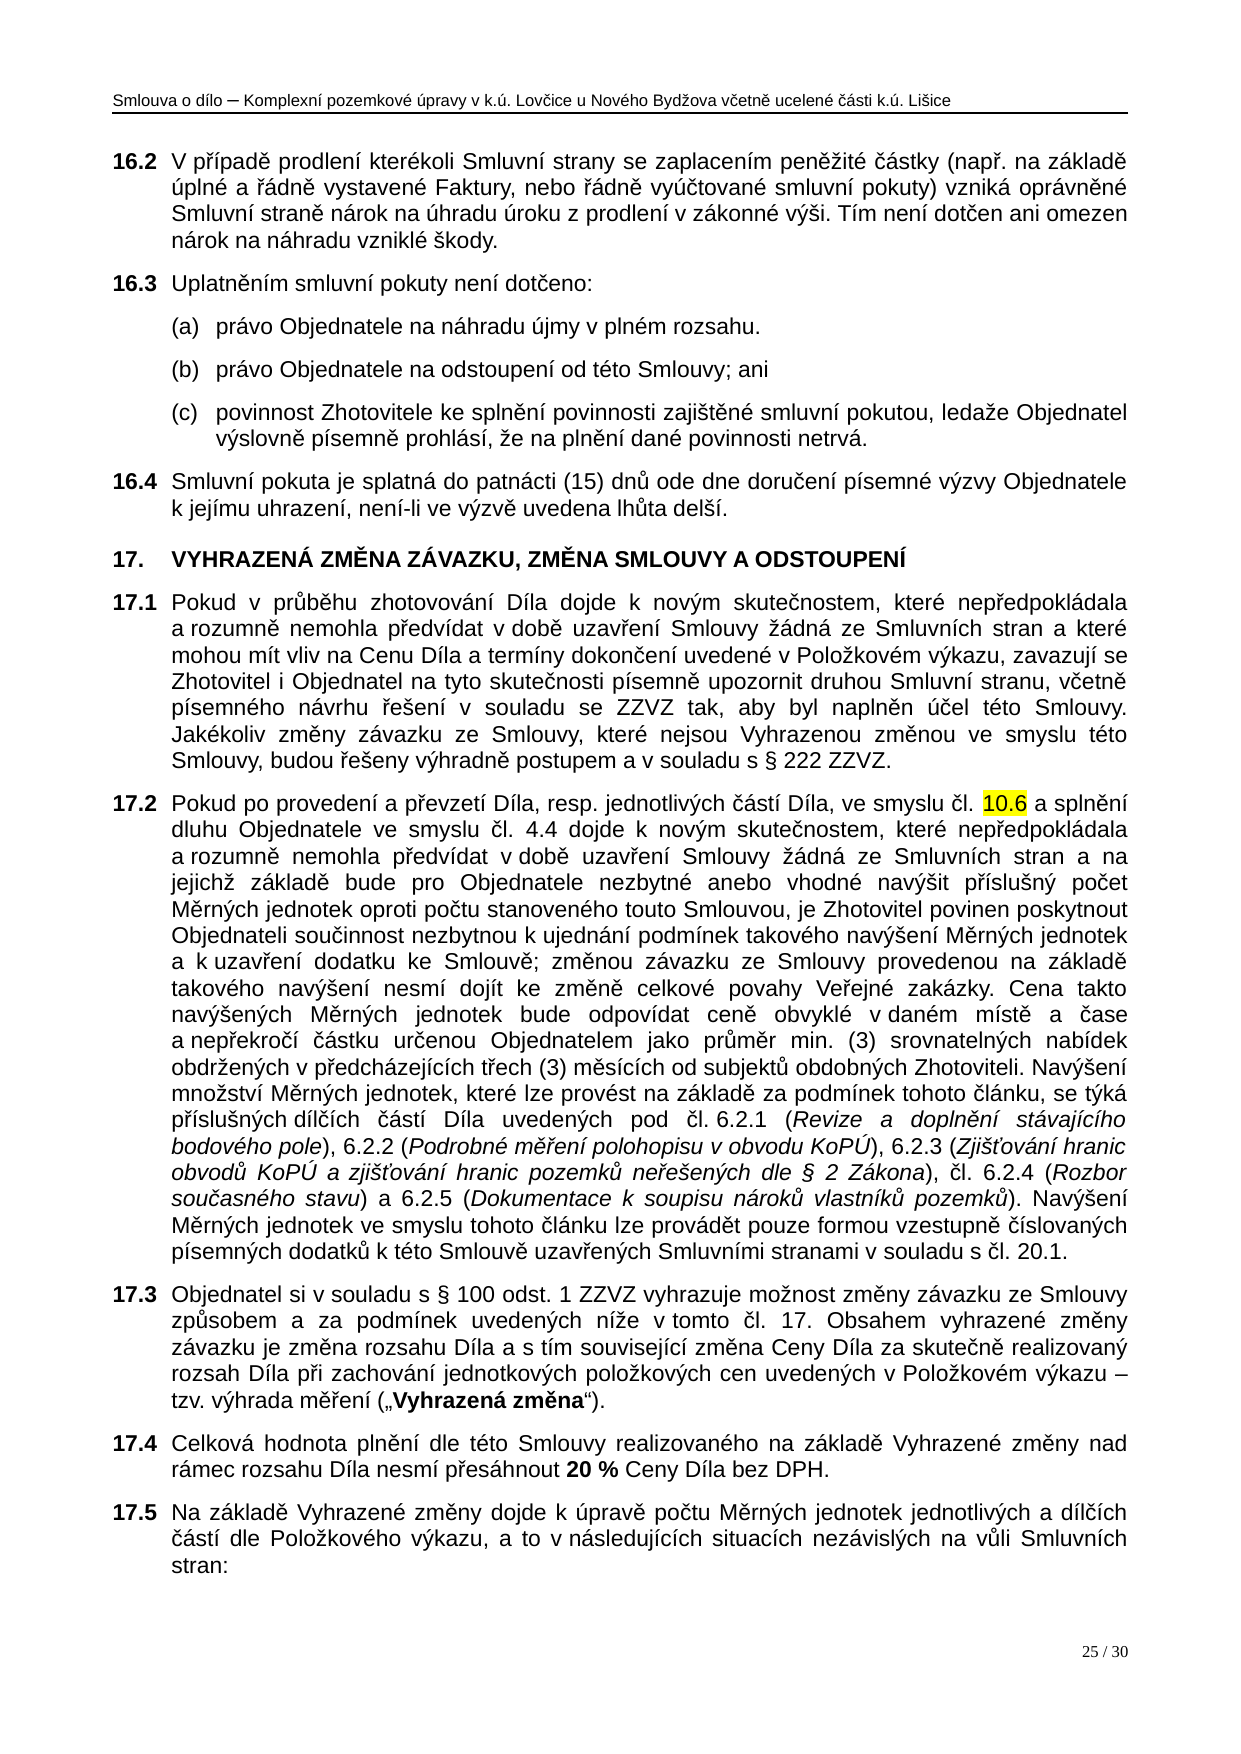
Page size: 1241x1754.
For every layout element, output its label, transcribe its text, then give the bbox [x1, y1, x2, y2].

text V případě prodlení kterékoli Smluvní strany se zaplacením peněžité částky (např. na základě úplné a řádně vystavené Faktury, nebo řádně vyúčtované smluvní pokuty) vzniká oprávněné Smluvní straně nárok na úhradu úroku z prodlení v zákonné výši. Tím není dotčen ani omezen nárok na náhradu vzniklé škody. [112, 148, 1128, 253]
list právo Objednatele na odstoupení od této Smlouvy; ani [171, 356, 1128, 382]
text Pokud v průběhu zhotovování Díla dojde k novým skutečnostem, které nepředpokládala a rozumně nemohla předvídat v době uzavření Smlouvy žádná ze Smluvních stran a které mohou mít vliv na Cenu Díla a termíny dokončení uvedené v Položkovém výkazu, zavazují se Zhotovitel i Objednatel na tyto skutečnosti písemně upozornit druhou Smluvní stranu, včetně písemného návrhu řešení v souladu se ZZVZ tak, aby byl naplněn účel této Smlouvy. Jakékoliv změny závazku ze Smlouvy, které nejsou Vyhrazenou změnou ve smyslu této Smlouvy, budou řešeny výhradně postupem a v souladu s § 222 ZZVZ. [112, 589, 1128, 773]
text Uplatněním smluvní pokuty není dotčeno: [112, 270, 1128, 296]
text Na základě Vyhrazené změny dojde k úpravě počtu Měrných jednotek jednotlivých a dílčích částí dle Položkového výkazu, a to v následujících situacích nezávislých na vůli Smluvních stran: [112, 1499, 1128, 1578]
list povinnost Zhotovitele ke splnění povinnosti zajištěné smluvní pokutou, ledaže Objednatel výslovně písemně prohlásí, že na plnění dané povinnosti netrvá. [171, 399, 1128, 452]
text Vyhrazená změna závazku, změna smlouvy a odstoupení [112, 546, 1128, 572]
list právo Objednatele na náhradu újmy v plném rozsahu. [171, 313, 1128, 339]
text Celková hodnota plnění dle této Smlouvy realizovaného na základě Vyhrazené změny nad rámec rozsahu Díla nesmí přesáhnout 20 % Ceny Díla bez DPH. [112, 1429, 1128, 1482]
text Objednatel si v souladu s § 100 odst. 1 ZZVZ vyhrazuje možnost změny závazku ze Smlouvy způsobem a za podmínek uvedených níže v tomto čl. 17. Obsahem vyhrazené změny závazku je změna rozsahu Díla a s tím související změna Ceny Díla za skutečně realizovaný rozsah Díla při zachování jednotkových položkových cen uvedených v Položkovém výkazu – tzv. výhrada měření („Vyhrazená změna“). [112, 1281, 1128, 1413]
text Smluvní pokuta je splatná do patnácti (15) dnů ode dne doručení písemné výzvy Objednatele k jejímu uhrazení, není-li ve výzvě uvedena lhůta delší. [112, 468, 1128, 521]
text Pokud po provedení a převzetí Díla, resp. jednotlivých částí Díla, ve smyslu čl. 10.6 a splnění dluhu Objednatele ve smyslu čl. 4.4 dojde k novým skutečnostem, které nepředpokládala a rozumně nemohla předvídat v době uzavření Smlouvy žádná ze Smluvních stran a na jejichž základě bude pro Objednatele nezbytné anebo vhodné navýšit příslušný počet Měrných jednotek oproti počtu stanoveného touto Smlouvou, je Zhotovitel povinen poskytnout Objednateli součinnost nezbytnou k ujednání podmínek takového navýšení Měrných jednotek a k uzavření dodatku ke Smlouvě; změnou závazku ze Smlouvy provedenou na základě takového navýšení nesmí dojít ke změně celkové povahy Veřejné zakázky. Cena takto navýšených Měrných jednotek bude odpovídat ceně obvyklé v daném místě a čase a nepřekročí částku určenou Objednatelem jako průměr min. (3) srovnatelných nabídek obdržených v předcházejících třech (3) měsících od subjektů obdobných Zhotoviteli. Navýšení množství Měrných jednotek, které lze provést na základě za podmínek tohoto článku, se týká příslušných dílčích částí Díla uvedených pod čl. 6.2.1 (Revize a doplnění stávajícího bodového pole), 6.2.2 (Podrobné měření polohopisu v obvodu KoPÚ), 6.2.3 (Zjišťování hranic obvodů KoPÚ a zjišťování hranic pozemků neřešených dle § 2 Zákona), čl. 6.2.4 (Rozbor současného stavu) a 6.2.5 (Dokumentace k soupisu nároků vlastníků pozemků). Navýšení Měrných jednotek ve smyslu tohoto článku lze provádět pouze formou vzestupně číslovaných písemných dodatků k této Smlouvě uzavřených Smluvními stranami v souladu s čl. 20.1. [112, 790, 1128, 1264]
